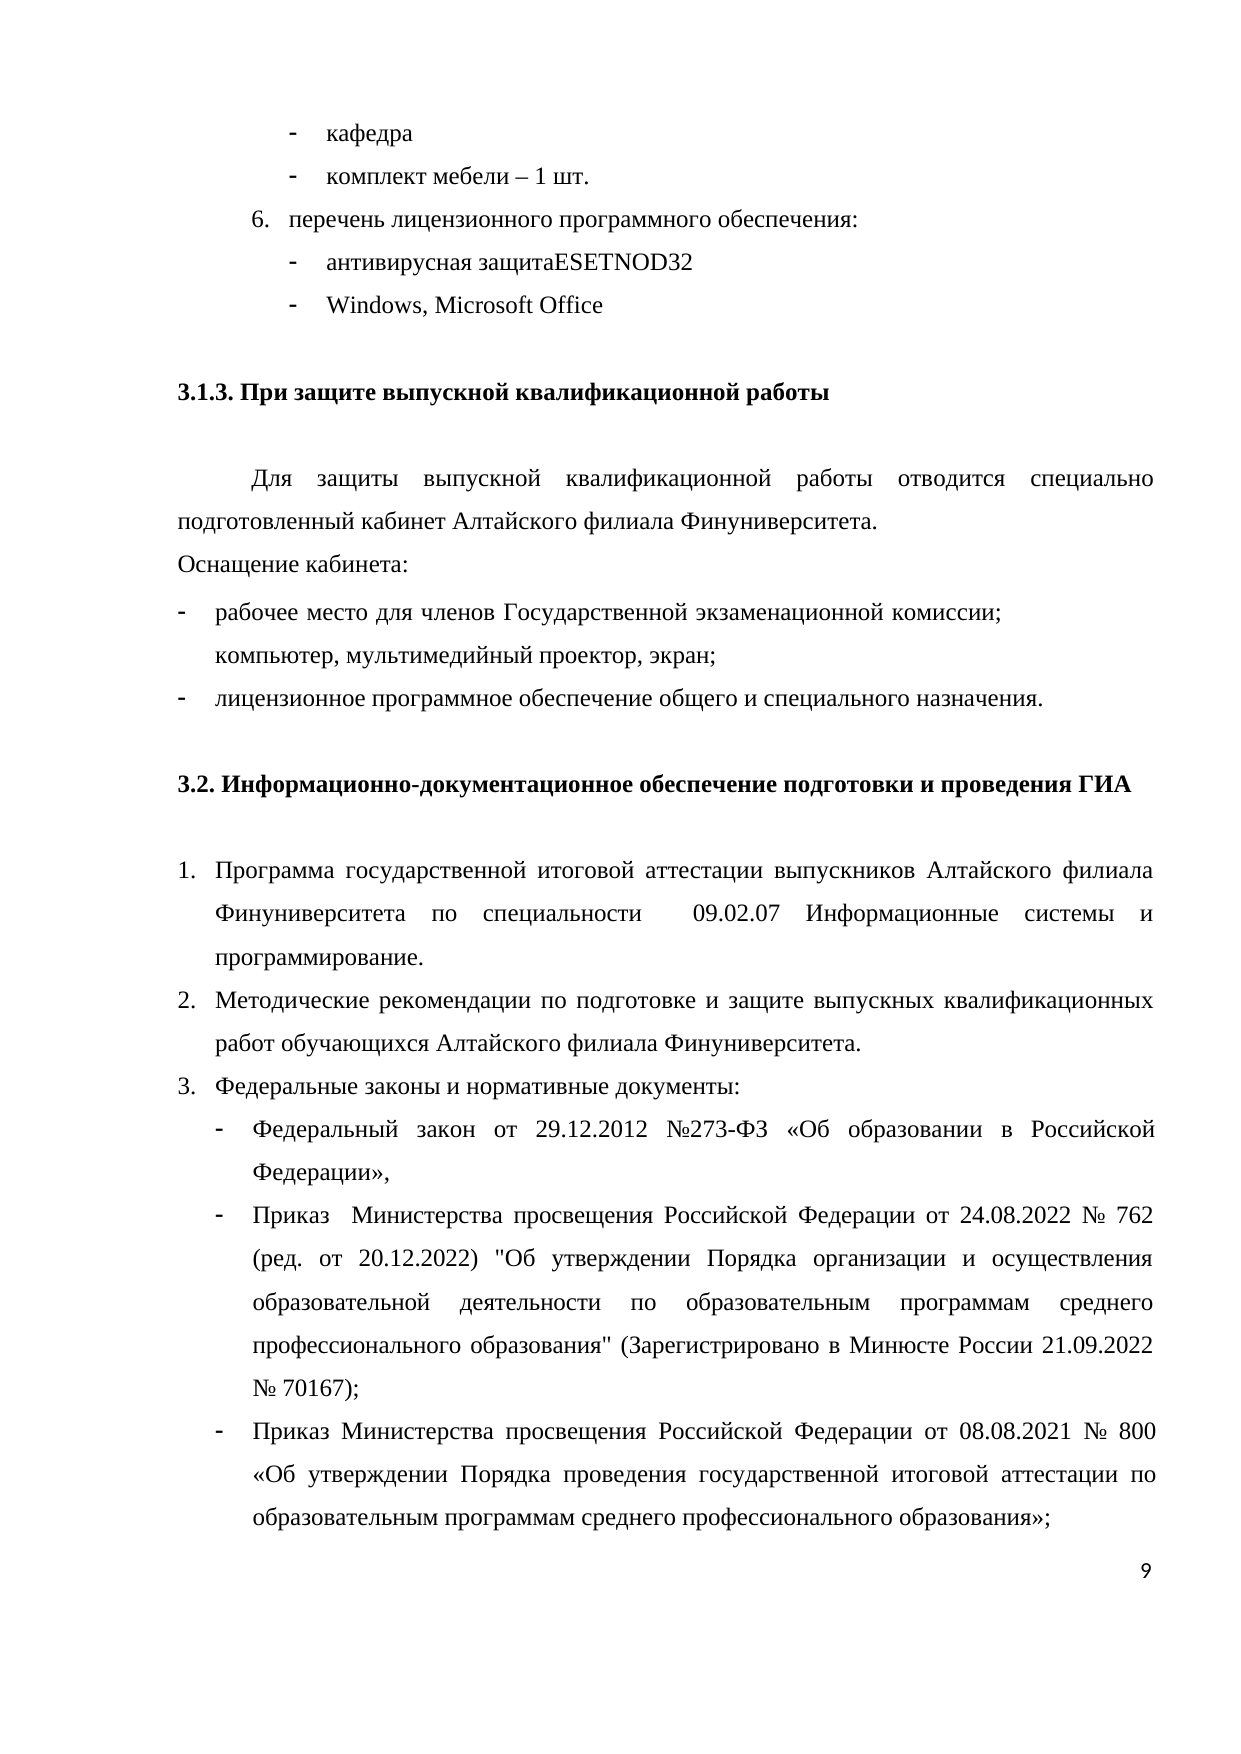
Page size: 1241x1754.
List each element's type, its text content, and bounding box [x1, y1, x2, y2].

list Федеральные законы и нормативные документы: [177, 1071, 1154, 1100]
list комплект мебели – 1 шт. [288, 161, 1152, 190]
text 3.1.3. При защите выпускной квалификационной работы [177, 377, 1154, 406]
list кафедра [288, 118, 1152, 147]
list Методические рекомендации по подготовке и защите выпускных квалификационных работ обучающихся Алтайского филиала Финуниверситета. [177, 985, 1153, 1057]
list антивирусная защитаESETNOD32 [288, 247, 1152, 276]
list перечень лицензионного программного обеспечения: [251, 204, 1152, 233]
list Приказ Министерства просвещения Российской Федерации от 24.08.2022 № 762 (ред. от 20.12.2022) "Об утверждении Порядка организации и осуществления образовательной деятельности по образовательным программам среднего профессионального образования" (Зарегистрировано в Минюсте России 21.09.2022 № 70167); [215, 1200, 1153, 1402]
list Федеральный закон от 29.12.2012 №273-ФЗ «Об образовании в Российской Федерации», [215, 1114, 1155, 1186]
text 3.2. Информационно-документационное обеспечение подготовки и проведения ГИА [177, 769, 1154, 798]
text Оснащение кабинета: [177, 549, 1154, 578]
list лицензионное программное обеспечение общего и специального назначения. [177, 683, 1154, 712]
text Для защиты выпускной квалификационной работы отводится специально подготовленный кабинет Алтайского филиала Финуниверситета. [177, 463, 1154, 535]
list Программа государственной итоговой аттестации выпускников Алтайского филиала Финуниверситета по специальности 09.02.07 Информационные системы и программирование. [177, 855, 1153, 970]
list Приказ Министерства просвещения Российской Федерации от 08.08.2021 № 800 «Об утверждении Порядка проведения государственной итоговой аттестации по образовательным программам среднего профессионального образования»; [215, 1416, 1157, 1531]
list Windows, Microsoft Office [288, 291, 1152, 319]
list рабочее место для членов Государственной экзаменационной комиссии; компьютер, мультимедийный проектор, экран; [177, 597, 1001, 668]
